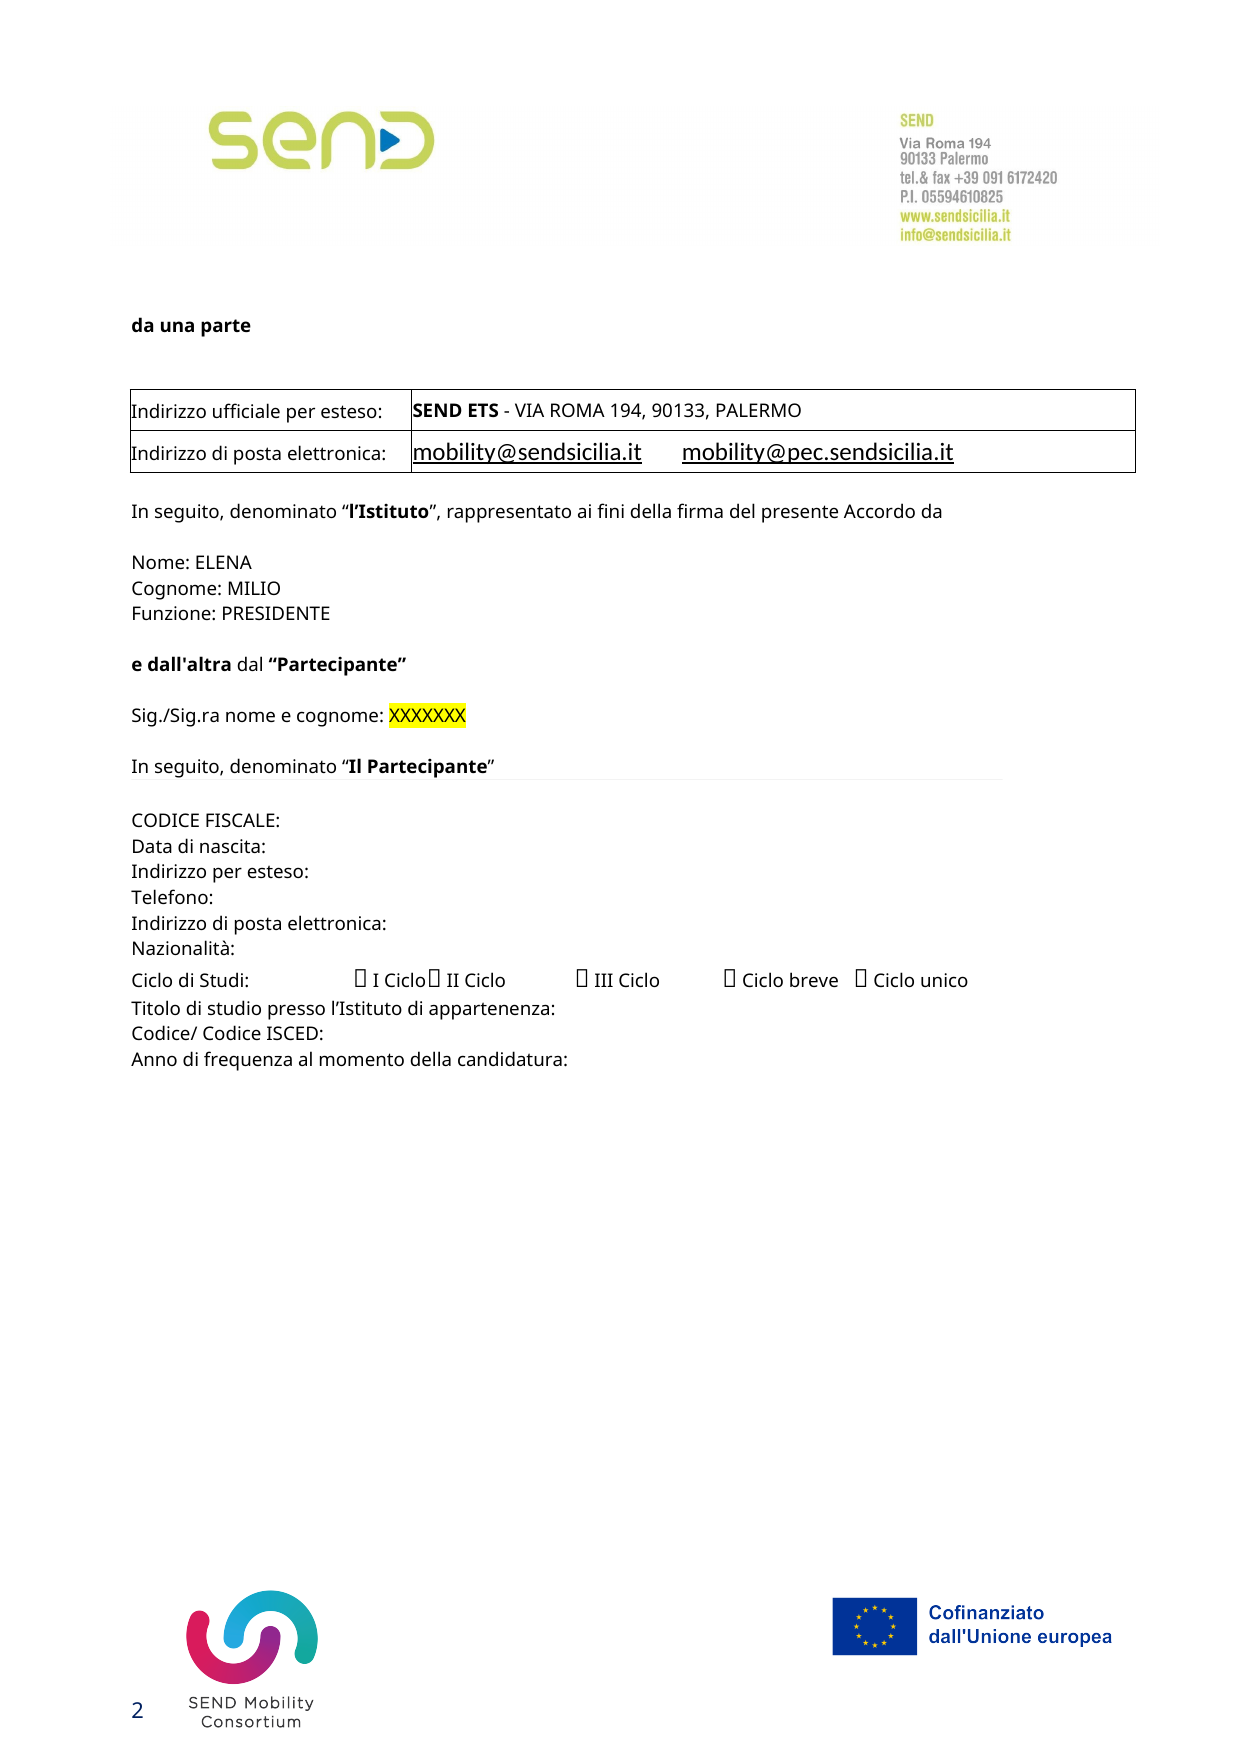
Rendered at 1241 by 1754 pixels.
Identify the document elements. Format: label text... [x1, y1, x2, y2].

text Funzione: PRESIDENTE [131, 600, 1125, 626]
text In seguito, denominato “Il Partecipante” [131, 753, 1125, 779]
text Anno di frequenza al momento della candidatura: [131, 1046, 1125, 1072]
text Nazionalità: [131, 935, 1125, 961]
text e dall'altra dal “Partecipante” [131, 651, 1125, 677]
table_header SEND ETS - VIA ROMA 194, 90133, PALERMO [412, 390, 1135, 430]
picture [159, 1564, 345, 1754]
table_cell Indirizzo di posta elettronica: [131, 431, 411, 472]
text CODICE FISCALE: [131, 808, 1125, 833]
table_cell mobility@sendsicilia.it mobility@pec.sendsicilia.it [412, 431, 1135, 472]
text Indirizzo di posta elettronica: [131, 910, 1125, 935]
text Codice/ Codice ISCED: [131, 1021, 1125, 1046]
text Telefono: [131, 884, 1125, 910]
picture [828, 1594, 1124, 1660]
text Sig./Sig.ra nome e cognome: XXXXXXX [131, 702, 1125, 728]
text Indirizzo per esteso: [131, 859, 1125, 884]
text Cognome: MILIO [131, 575, 1125, 600]
text In seguito, denominato “l’Istituto”, rappresentato ai fini della firma del presente Accordo da [131, 498, 1125, 524]
table_header Indirizzo ufficiale per esteso: [131, 390, 411, 430]
text Data di nascita: [131, 833, 1125, 859]
text Titolo di studio presso l’Istituto di appartenenza: [131, 995, 1125, 1021]
text da una parte [131, 312, 1125, 338]
picture [110, 106, 1161, 246]
text Nome: ELENA [131, 549, 1125, 575]
text Ciclo di Studi:  I Ciclo  II Ciclo  III Ciclo  Ciclo breve  Ciclo unico [131, 961, 1125, 995]
